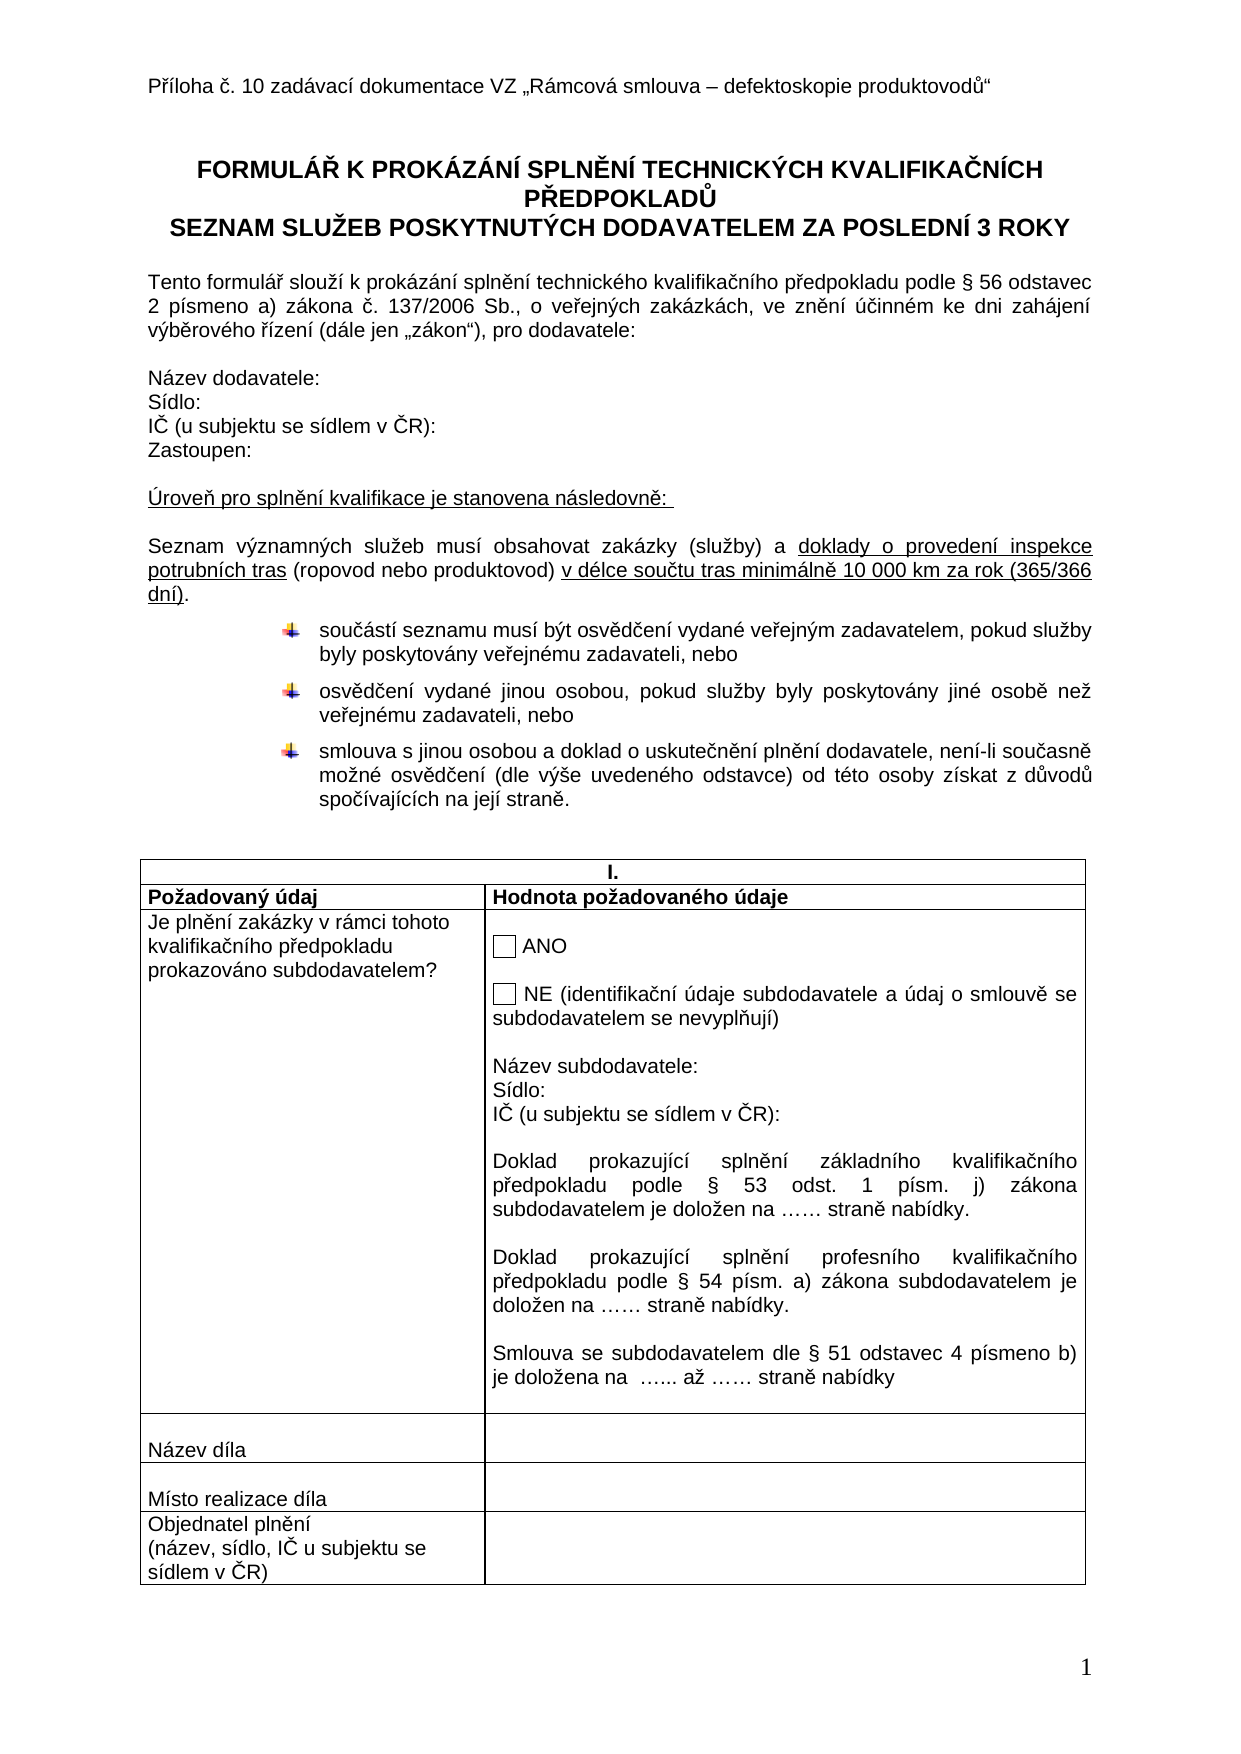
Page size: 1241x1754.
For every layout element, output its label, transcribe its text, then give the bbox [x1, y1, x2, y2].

table_cell Objednatel plnění (název, sídlo, IČ u subjektu se sídlem v ČR) [141, 1512, 484, 1584]
table_cell [486, 1463, 1085, 1511]
subtitle seznam služeb poskytnutých dodavatelem za poslední 3 roky [148, 213, 1093, 241]
list Tento formulář slouží k prokázání splnění technického kvalifikačního předpokladu podle § 56 odstavec 2 písmeno a) zákona č. 137/2006 Sb., o veřejných zakázkách, ve znění účinném ke dni zahájení výběrového řízení (dále jen „zákon“), pro dodavatele: [148, 270, 1093, 342]
table_cell ANO NE (identifikační údaje subdodavatele a údaj o smlouvě se subdodavatelem se nevyplňují) Název subdodavatele: Sídlo: IČ (u subjektu se sídlem v ČR): Doklad prokazující splnění základního kvalifikačního předpokladu podle § 53 odst. 1 písm. j) zákona subdodavatelem je doložen na …… straně nabídky. Doklad prokazující splnění profesního kvalifikačního předpokladu podle § 54 písm. a) zákona subdodavatelem je doložen na …… straně nabídky. Smlouva se subdodavatelem dle § 51 odstavec 4 písmeno b) je doložena na …... až …… straně nabídky [486, 910, 1085, 1413]
picture [282, 681, 300, 699]
subtitle FORMULÁŘ K PROKÁZÁNÍ SPLNĚNÍ TECHNICKÝCH KVALIFIKAČNÍCH PŘEDPOKLADŮ [148, 155, 1093, 213]
table_cell Název díla [141, 1414, 484, 1462]
picture [281, 741, 299, 759]
table_cell Hodnota požadovaného údaje [486, 885, 1085, 909]
text Sídlo: [148, 390, 1093, 414]
text Zastoupen: [148, 438, 1093, 462]
text IČ (u subjektu se sídlem v ČR): [148, 414, 1093, 438]
list Název dodavatele: [148, 366, 1093, 390]
table_cell Místo realizace díla [141, 1463, 484, 1511]
list součástí seznamu musí být osvědčení vydané veřejným zadavatelem, pokud služby byly poskytovány veřejnému zadavateli, nebo [282, 618, 1093, 666]
table_cell Je plnění zakázky v rámci tohoto kvalifikačního předpokladu prokazováno subdodavatelem? [141, 910, 484, 1413]
table_cell Požadovaný údaj [141, 885, 484, 909]
table_cell [486, 1512, 1085, 1584]
picture [282, 621, 300, 638]
text Úroveň pro splnění kvalifikace je stanovena následovně: [148, 486, 1093, 510]
list smlouva s jinou osobou a doklad o uskutečnění plnění dodavatele, není-li současně možné osvědčení (dle výše uvedeného odstavce) od této osoby získat z důvodů spočívajících na její straně. [281, 739, 1093, 811]
text Seznam významných služeb musí obsahovat zakázky (služby) a doklady o provedení inspekce potrubních tras (ropovod nebo produktovod) v délce součtu tras minimálně 10 000 km za rok (365/366 dní). [148, 534, 1093, 606]
list osvědčení vydané jinou osobou, pokud služby byly poskytovány jiné osobě než veřejnému zadavateli, nebo [282, 678, 1093, 726]
table_header I. [141, 860, 1085, 884]
table_cell [486, 1414, 1085, 1462]
